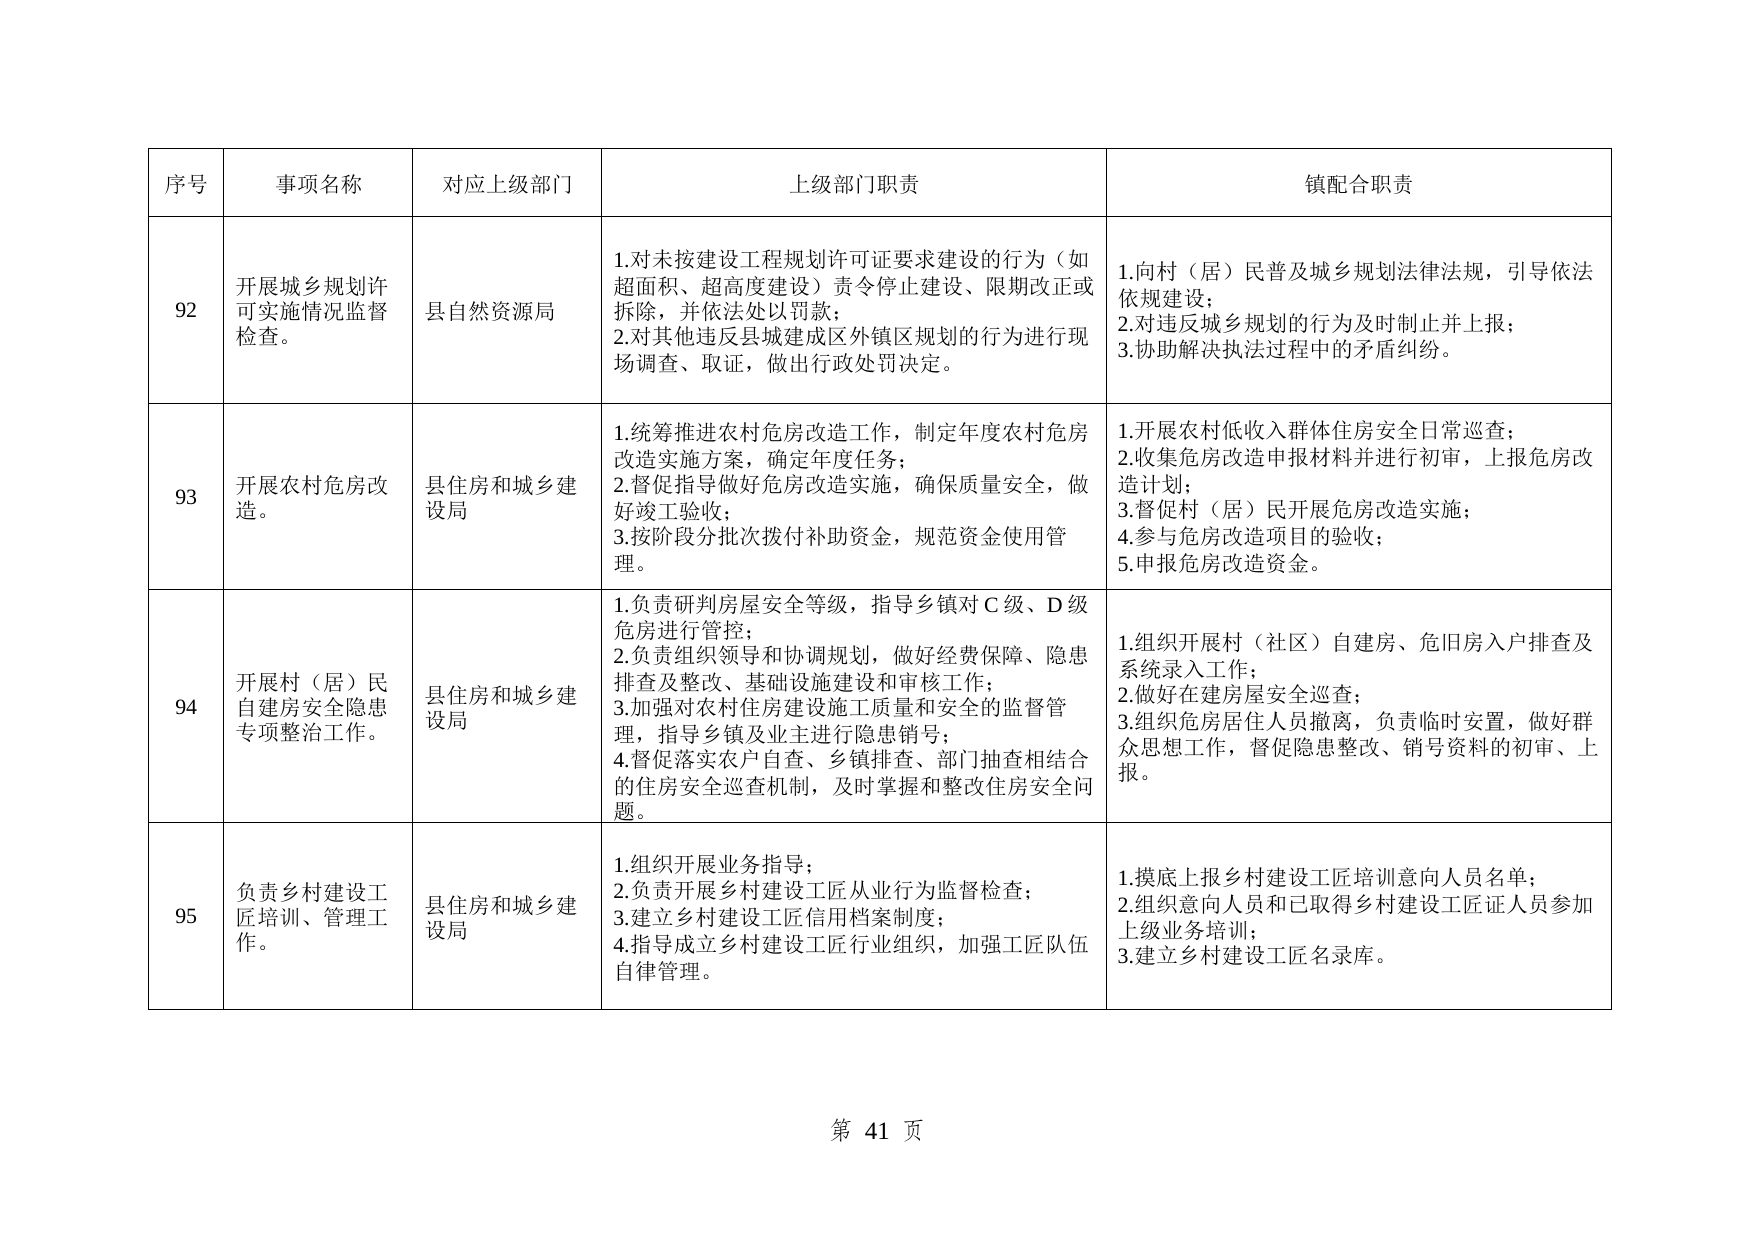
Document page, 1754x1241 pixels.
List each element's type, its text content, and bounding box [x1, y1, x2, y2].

table_cell 1.向村（居）民普及城乡规划法律法规，引导依法依规建设； 2.对违反城乡规划的行为及时制止并上报； 3.协助解决执法过程中的矛盾纠纷。 [1107, 217, 1611, 403]
table_cell 1.统筹推进农村危房改造工作，制定年度农村危房改造实施方案，确定年度任务； 2.督促指导做好危房改造实施，确保质量安全，做好竣工验收； 3.按阶段分批次拨付补助资金，规范资金使用管理。 [602, 404, 1106, 589]
table_cell 县住房和城乡建设局 [413, 404, 601, 589]
table_cell 1.摸底上报乡村建设工匠培训意向人员名单； 2.组织意向人员和已取得乡村建设工匠证人员参加上级业务培训； 3.建立乡村建设工匠名录库。 [1107, 823, 1611, 1009]
table_cell 93 [149, 404, 223, 589]
table_cell 1.开展农村低收入群体住房安全日常巡查； 2.收集危房改造申报材料并进行初审，上报危房改造计划； 3.督促村（居）民开展危房改造实施； 4.参与危房改造项目的验收； 5.申报危房改造资金。 [1107, 404, 1611, 589]
table_cell 1.负责研判房屋安全等级，指导乡镇对C级、D级危房进行管控； 2.负责组织领导和协调规划，做好经费保障、隐患排查及整改、基础设施建设和审核工作； 3.加强对农村住房建设施工质量和安全的监督管理，指导乡镇及业主进行隐患销号； 4.督促落实农户自查、乡镇排查、部门抽查相结合的住房安全巡查机制，及时掌握和整改住房安全问题。 [602, 590, 1106, 822]
table_cell 负责乡村建设工匠培训、管理工作。 [224, 823, 412, 1009]
table_cell 92 [149, 217, 223, 403]
table_cell 开展村（居）民自建房安全隐患专项整治工作。 [224, 590, 412, 822]
table_cell 开展农村危房改造。 [224, 404, 412, 589]
table_cell 县住房和城乡建设局 [413, 590, 601, 822]
table_cell 县自然资源局 [413, 217, 601, 403]
table_cell 95 [149, 823, 223, 1009]
table_cell 1.组织开展村（社区）自建房、危旧房入户排查及系统录入工作； 2.做好在建房屋安全巡查； 3.组织危房居住人员撤离，负责临时安置，做好群众思想工作，督促隐患整改、销号资料的初审、上报。 [1107, 590, 1611, 822]
table_cell 开展城乡规划许可实施情况监督检查。 [224, 217, 412, 403]
table_header 上级部门职责 [602, 149, 1106, 216]
table_header 镇配合职责 [1107, 149, 1611, 216]
table_header 序号 [149, 149, 223, 216]
table_cell 94 [149, 590, 223, 822]
table_header 事项名称 [224, 149, 412, 216]
table_cell 县住房和城乡建设局 [413, 823, 601, 1009]
table_header 对应上级部门 [413, 149, 601, 216]
table_cell 1.组织开展业务指导； 2.负责开展乡村建设工匠从业行为监督检查； 3.建立乡村建设工匠信用档案制度； 4.指导成立乡村建设工匠行业组织，加强工匠队伍自律管理。 [602, 823, 1106, 1009]
table_cell 1.对未按建设工程规划许可证要求建设的行为（如超面积、超高度建设）责令停止建设、限期改正或拆除，并依法处以罚款； 2.对其他违反县城建成区外镇区规划的行为进行现场调查、取证，做出行政处罚决定。 [602, 217, 1106, 403]
